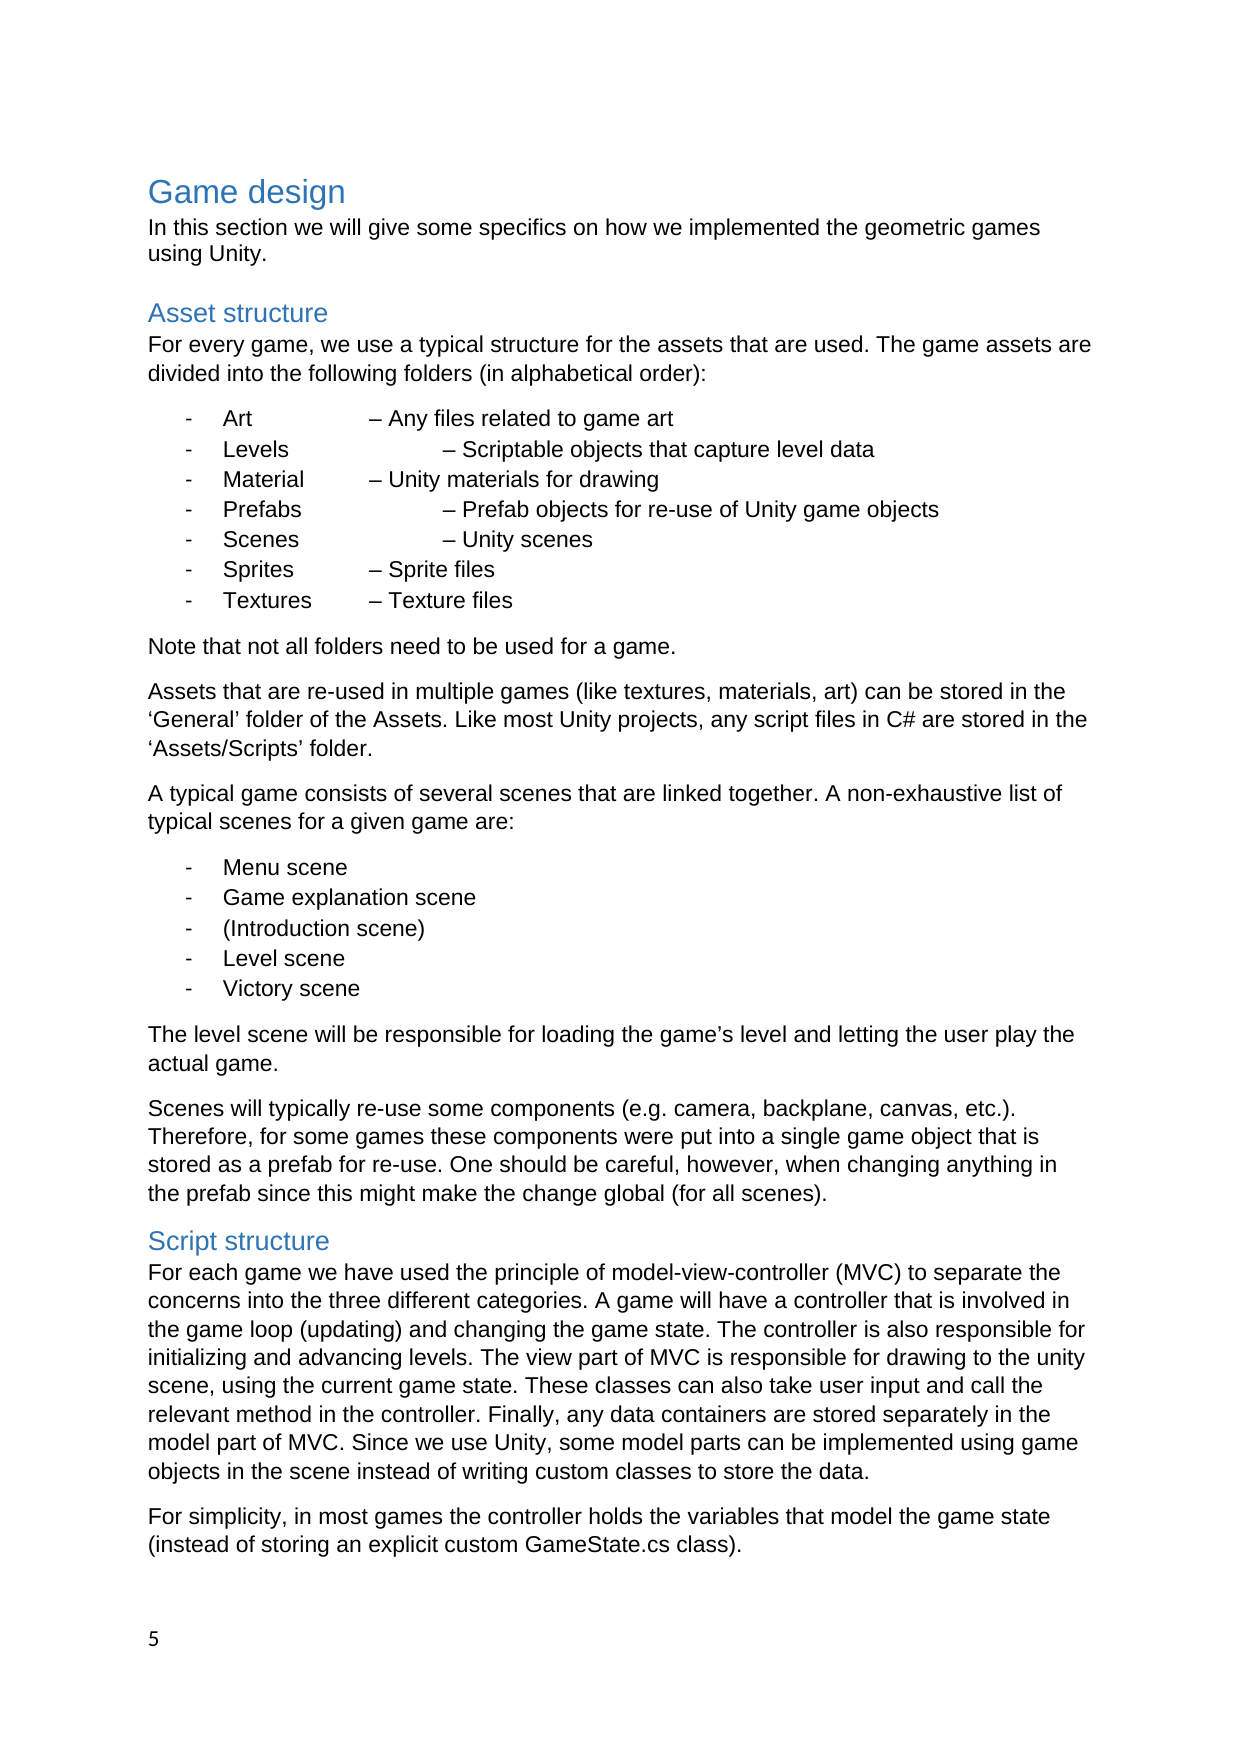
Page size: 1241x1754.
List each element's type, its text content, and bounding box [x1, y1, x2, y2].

text Note that not all folders need to be used for a game. [148, 633, 1093, 659]
list Menu scene [185, 853, 1093, 881]
list Scenes – Unity scenes [185, 525, 1093, 553]
list (Introduction scene) [185, 914, 1093, 942]
text In this section we will give some specifics on how we implemented the geometric games using Unity. [148, 214, 1093, 267]
list Prefabs – Prefab objects for re-use of Unity game objects [185, 495, 1093, 523]
list Sprites – Sprite files [185, 556, 1093, 584]
list Art – Any files related to game art [185, 404, 1093, 433]
list Textures – Texture files [185, 586, 1093, 614]
text A typical game consists of several scenes that are linked together. A non-exhaustive list of typical scenes for a given game are: [148, 780, 1093, 834]
list Material – Unity materials for drawing [185, 465, 1093, 493]
subtitle Asset structure [148, 297, 1093, 328]
text Scenes will typically re-use some components (e.g. camera, backplane, canvas, etc.). Therefore, for some games these components were put into a single game object that is stored as a prefab for re-use. One should be careful, however, when changing anything in the prefab since this might make the change global (for all scenes). [148, 1094, 1093, 1206]
list Level scene [185, 944, 1093, 972]
list Victory scene [185, 974, 1093, 1002]
subtitle Game design [148, 173, 1093, 211]
list Game explanation scene [185, 883, 1093, 912]
text Assets that are re-used in multiple games (like textures, materials, art) can be stored in the ‘General’ folder of the Assets. Like most Unity projects, any script files in C# are stored in the ‘Assets/Scripts’ folder. [148, 678, 1093, 761]
text The level scene will be responsible for loading the game’s level and letting the user play the actual game. [148, 1021, 1093, 1076]
text For simplicity, in most games the controller holds the variables that model the game state (instead of storing an explicit custom GameState.cs class). [148, 1503, 1093, 1558]
text For every game, we use a typical structure for the assets that are used. The game assets are divided into the following folders (in alphabetical order): [148, 331, 1093, 386]
list Levels – Scriptable objects that capture level data [185, 435, 1093, 463]
text For each game we have used the principle of model-view-controller (MVC) to separate the concerns into the three different categories. A game will have a controller that is involved in the game loop (updating) and changing the game state. The controller is also responsible for initializing and advancing levels. The view part of MVC is responsible for drawing to the unity scene, using the current game state. These classes can also take user input and call the relevant method in the controller. Finally, any data containers are stored separately in the model part of MVC. Since we use Unity, some model parts can be implemented using game objects in the scene instead of writing custom classes to store the data. [148, 1259, 1093, 1484]
subtitle Script structure [148, 1225, 1093, 1256]
